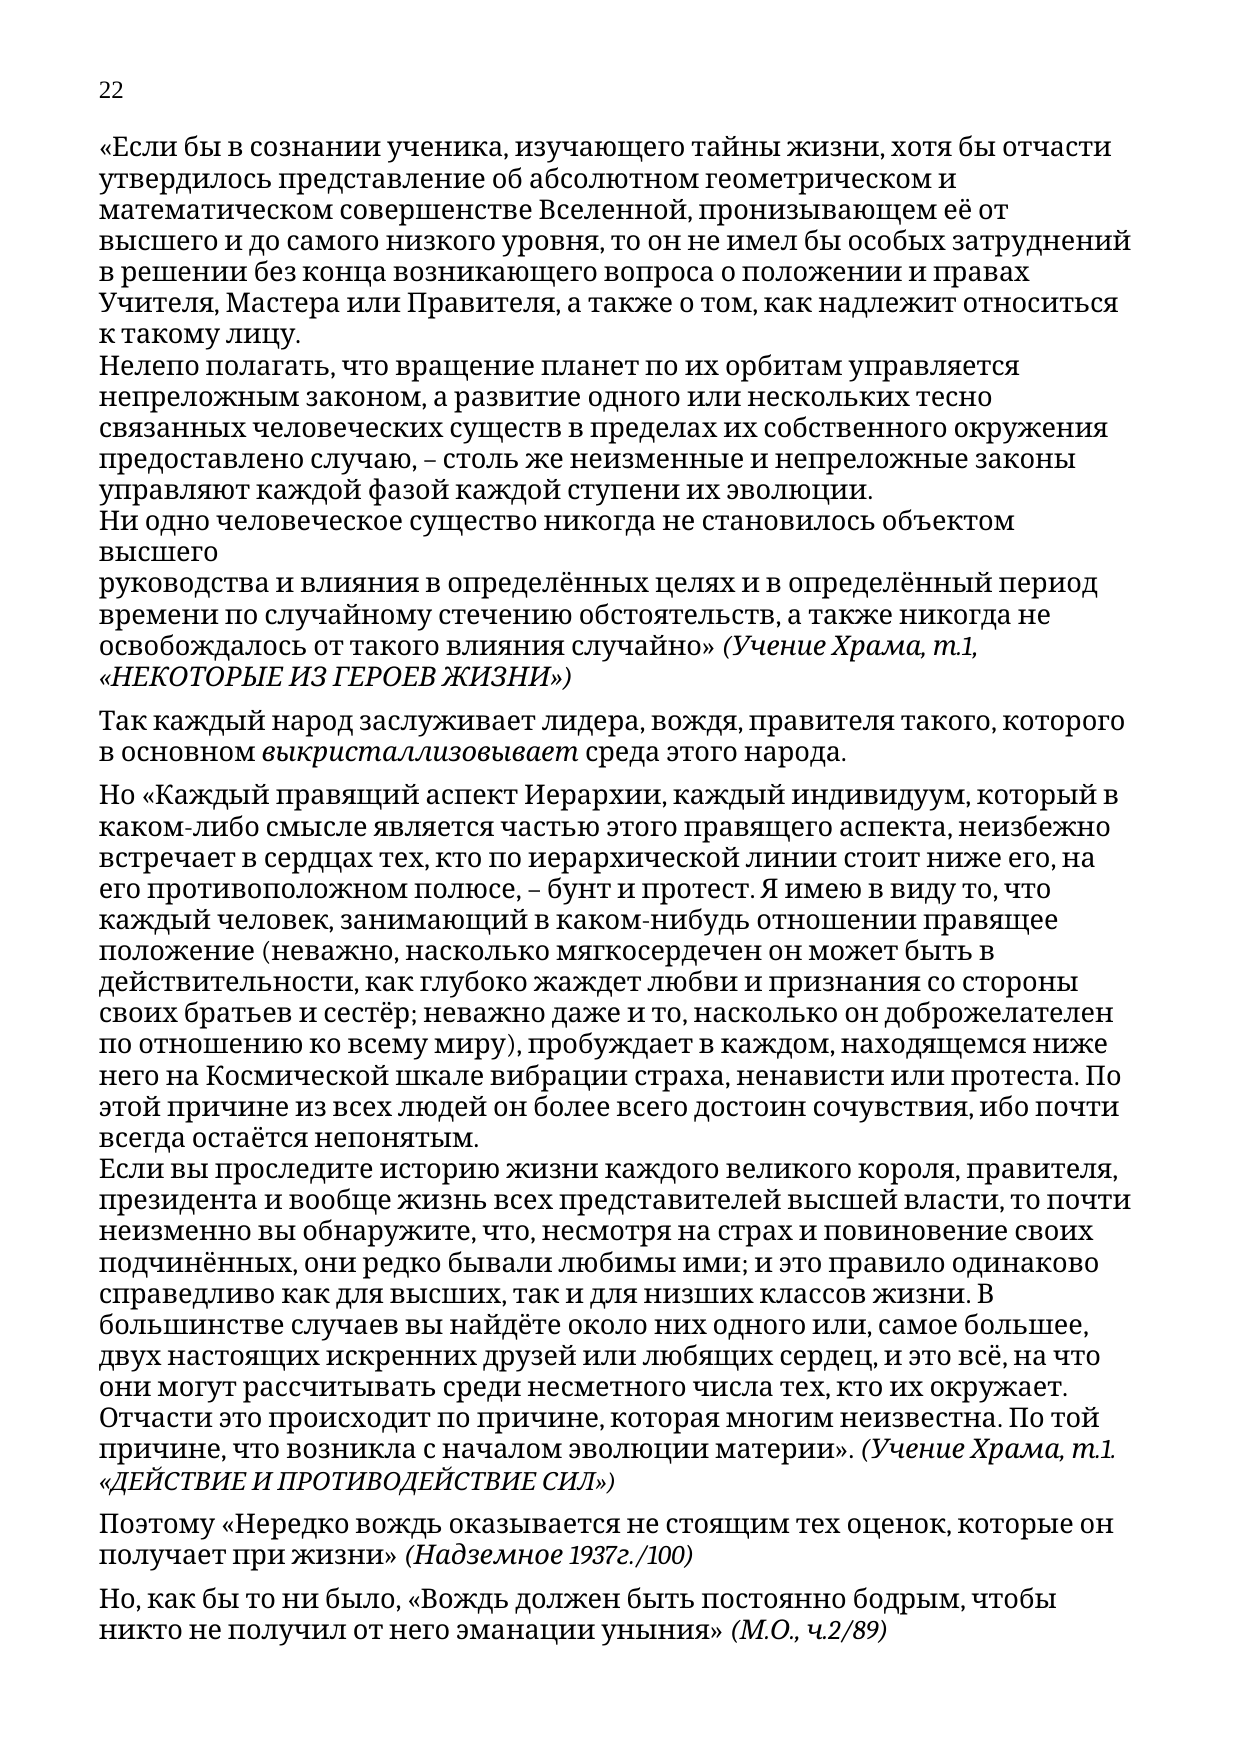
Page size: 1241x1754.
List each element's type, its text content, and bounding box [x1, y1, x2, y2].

text «Если бы в сознании ученика, изучающего тайны жизни, хотя бы отчасти утвердилось представление об абсолютном геометрическом и математическом совершенстве Вселенной, пронизывающем её от высшего и до самого низкого уровня, то он не имел бы особых затруднений в решении без конца возникающего вопроса о положении и правах Учителя, Мастера или Правителя, а также о том, как надлежит относиться к такому лицу. [98, 132, 1132, 351]
text Но «Каждый правящий аспект Иерархии, каждый индивидуум, который в каком-либо смысле является частью этого правящего аспекта, неизбежно встречает в сердцах тех, кто по иерархической линии стоит ниже его, на его противоположном полюсе, – бунт и протест. Я имею в виду то, что каждый человек, занимающий в каком-нибудь отношении правящее положение (неважно, насколько мягкосердечен он может быть в действительности, как глубоко жаждет любви и признания со стороны своих братьев и сестёр; неважно даже и то, насколько он доброжелателен по отношению ко всему миру), пробуждает в каждом, находящемся ниже него на Космической шкале вибрации страха, ненависти или протеста. По этой причине из всех людей он более всего достоин сочувствия, ибо почти всегда остаётся непонятым. [98, 780, 1132, 1154]
text Поэтому «Нередко вождь оказывается не стоящим тех оценок, которые он получает при жизни» (Надземное 1937г./100) [98, 1509, 1132, 1572]
text Так каждый народ заслуживает лидера, вождя, правителя такого, которого в основном выкристаллизовывает среда этого народа. [98, 706, 1132, 768]
text Но, как бы то ни было, «Вождь должен быть постоянно бодрым, чтобы никто не получил от него эманации уныния» (М.О., ч.2/89) [98, 1584, 1132, 1646]
text Нелепо полагать, что вращение планет по их орбитам управляется непреложным законом, а развитие одного или нескольких тесно связанных человеческих существ в пределах их собственного окружения предоставлено случаю, – столь же неизменные и непреложные законы управляют каждой фазой каждой ступени их эволюции. [98, 351, 1132, 506]
text руководства и влияния в определённых целях и в определённый период времени по случайному стечению обстоятельств, а также никогда не освобождалось от такого влияния случайно» (Учение Храма, т.1, «НЕКОТОРЫЕ ИЗ ГЕРОЕВ ЖИЗНИ») [98, 568, 1132, 693]
text Если вы проследите историю жизни каждого великого короля, правителя, президента и вообще жизнь всех представителей высшей власти, то почти неизменно вы обнаружите, что, несмотря на страх и повиновение своих подчинённых, они редко бывали любимы ими; и это правило одинаково справедливо как для высших, так и для низших классов жизни. В большинстве случаев вы найдёте около них одного или, самое большее, двух настоящих искренних друзей или любящих сердец, и это всё, на что они могут рассчитывать среди несметного числа тех, кто их окружает. Отчасти это происходит по причине, которая многим неизвестна. По той причине, что возникла с началом эволюции материи». (Учение Храма, т.1. «ДЕЙСТВИЕ И ПРОТИВОДЕЙСТВИЕ СИЛ») [98, 1154, 1132, 1497]
text Ни одно человеческое существо никогда не становилось объектом высшего [98, 506, 1132, 568]
